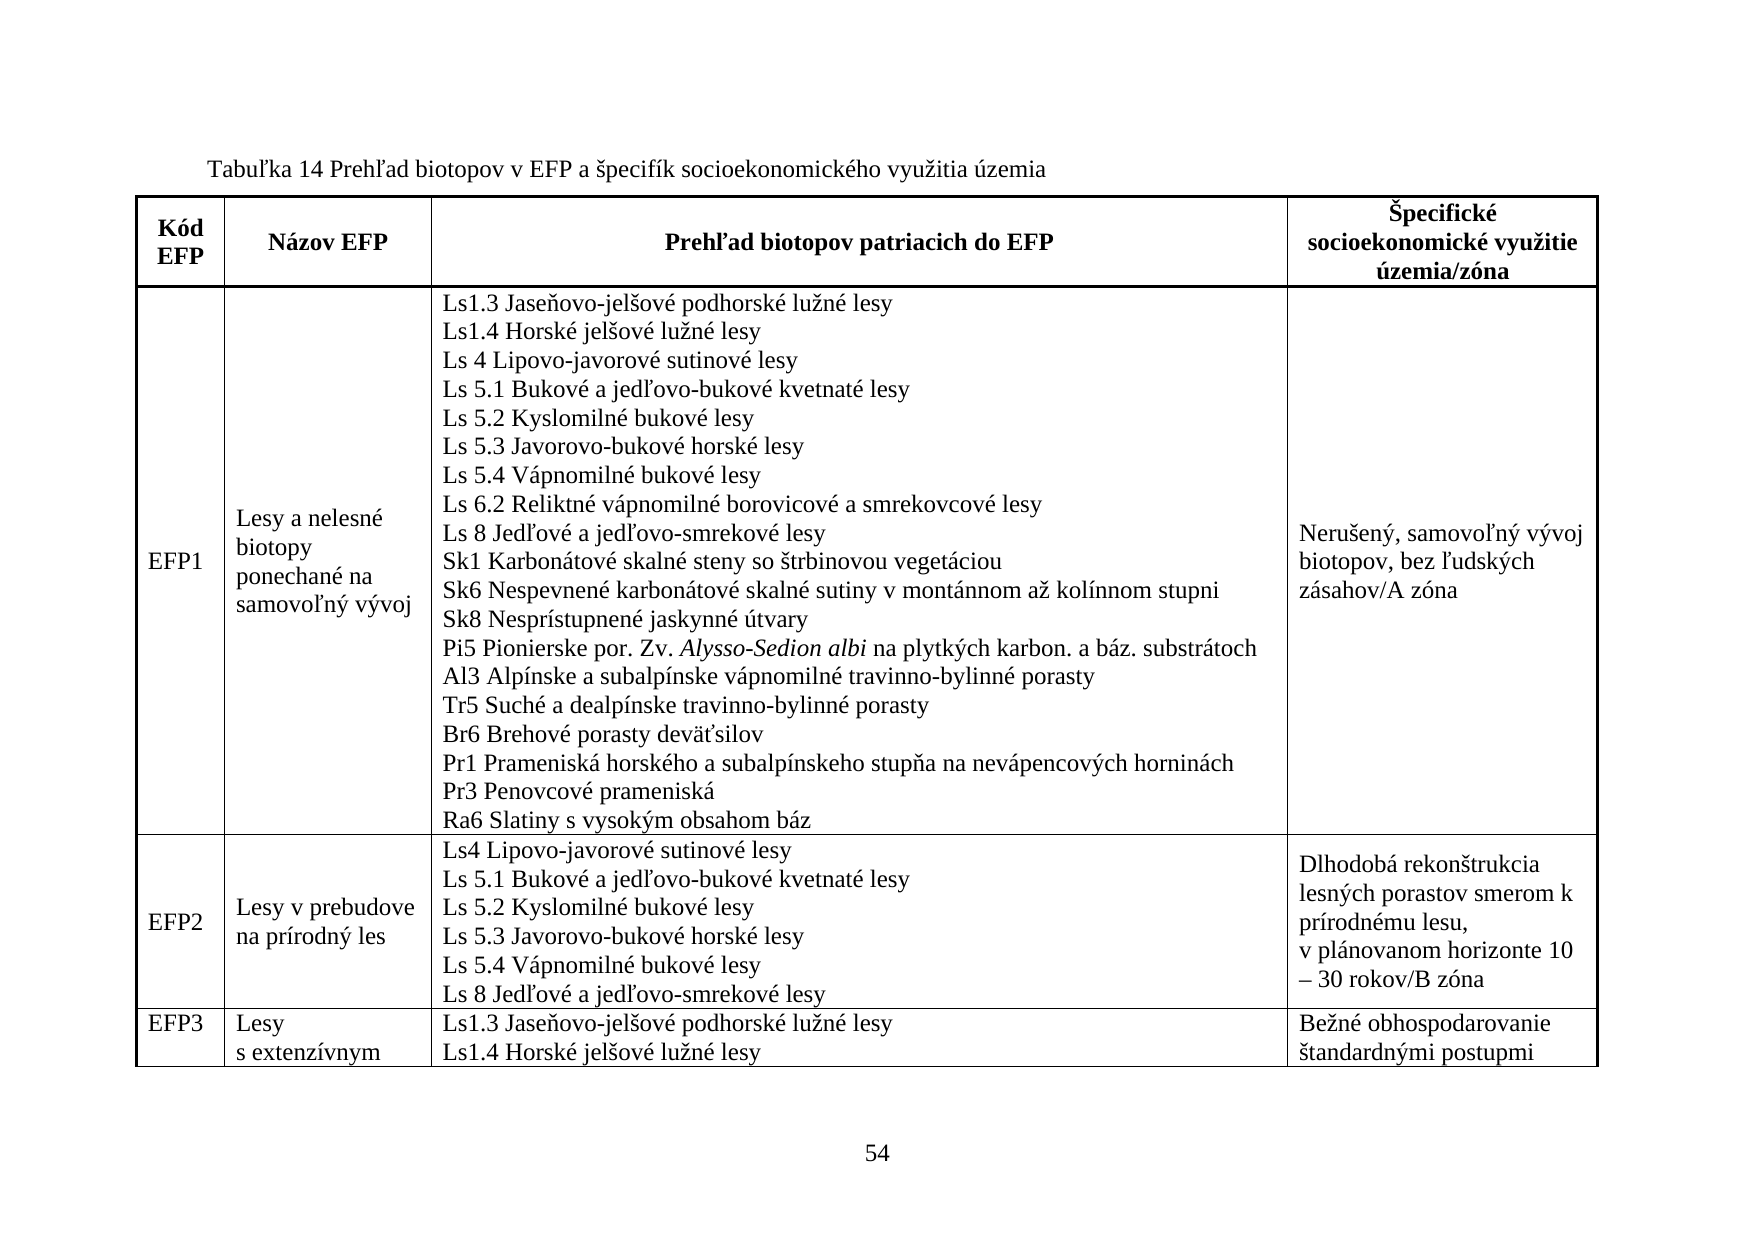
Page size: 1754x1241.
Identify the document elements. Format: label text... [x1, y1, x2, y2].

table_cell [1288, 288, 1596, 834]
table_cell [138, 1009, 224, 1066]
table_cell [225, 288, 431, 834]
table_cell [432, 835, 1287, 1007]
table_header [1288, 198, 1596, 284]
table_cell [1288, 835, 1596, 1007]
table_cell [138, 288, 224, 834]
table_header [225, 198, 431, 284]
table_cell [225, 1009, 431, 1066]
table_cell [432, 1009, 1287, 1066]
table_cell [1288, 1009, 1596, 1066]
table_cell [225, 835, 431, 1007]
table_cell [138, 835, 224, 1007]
text Tabuľka 14 Prehľad biotopov v EFP a špecifík socioekonomického využitia územia [148, 154, 1606, 183]
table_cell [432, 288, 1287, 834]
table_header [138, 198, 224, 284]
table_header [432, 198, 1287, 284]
